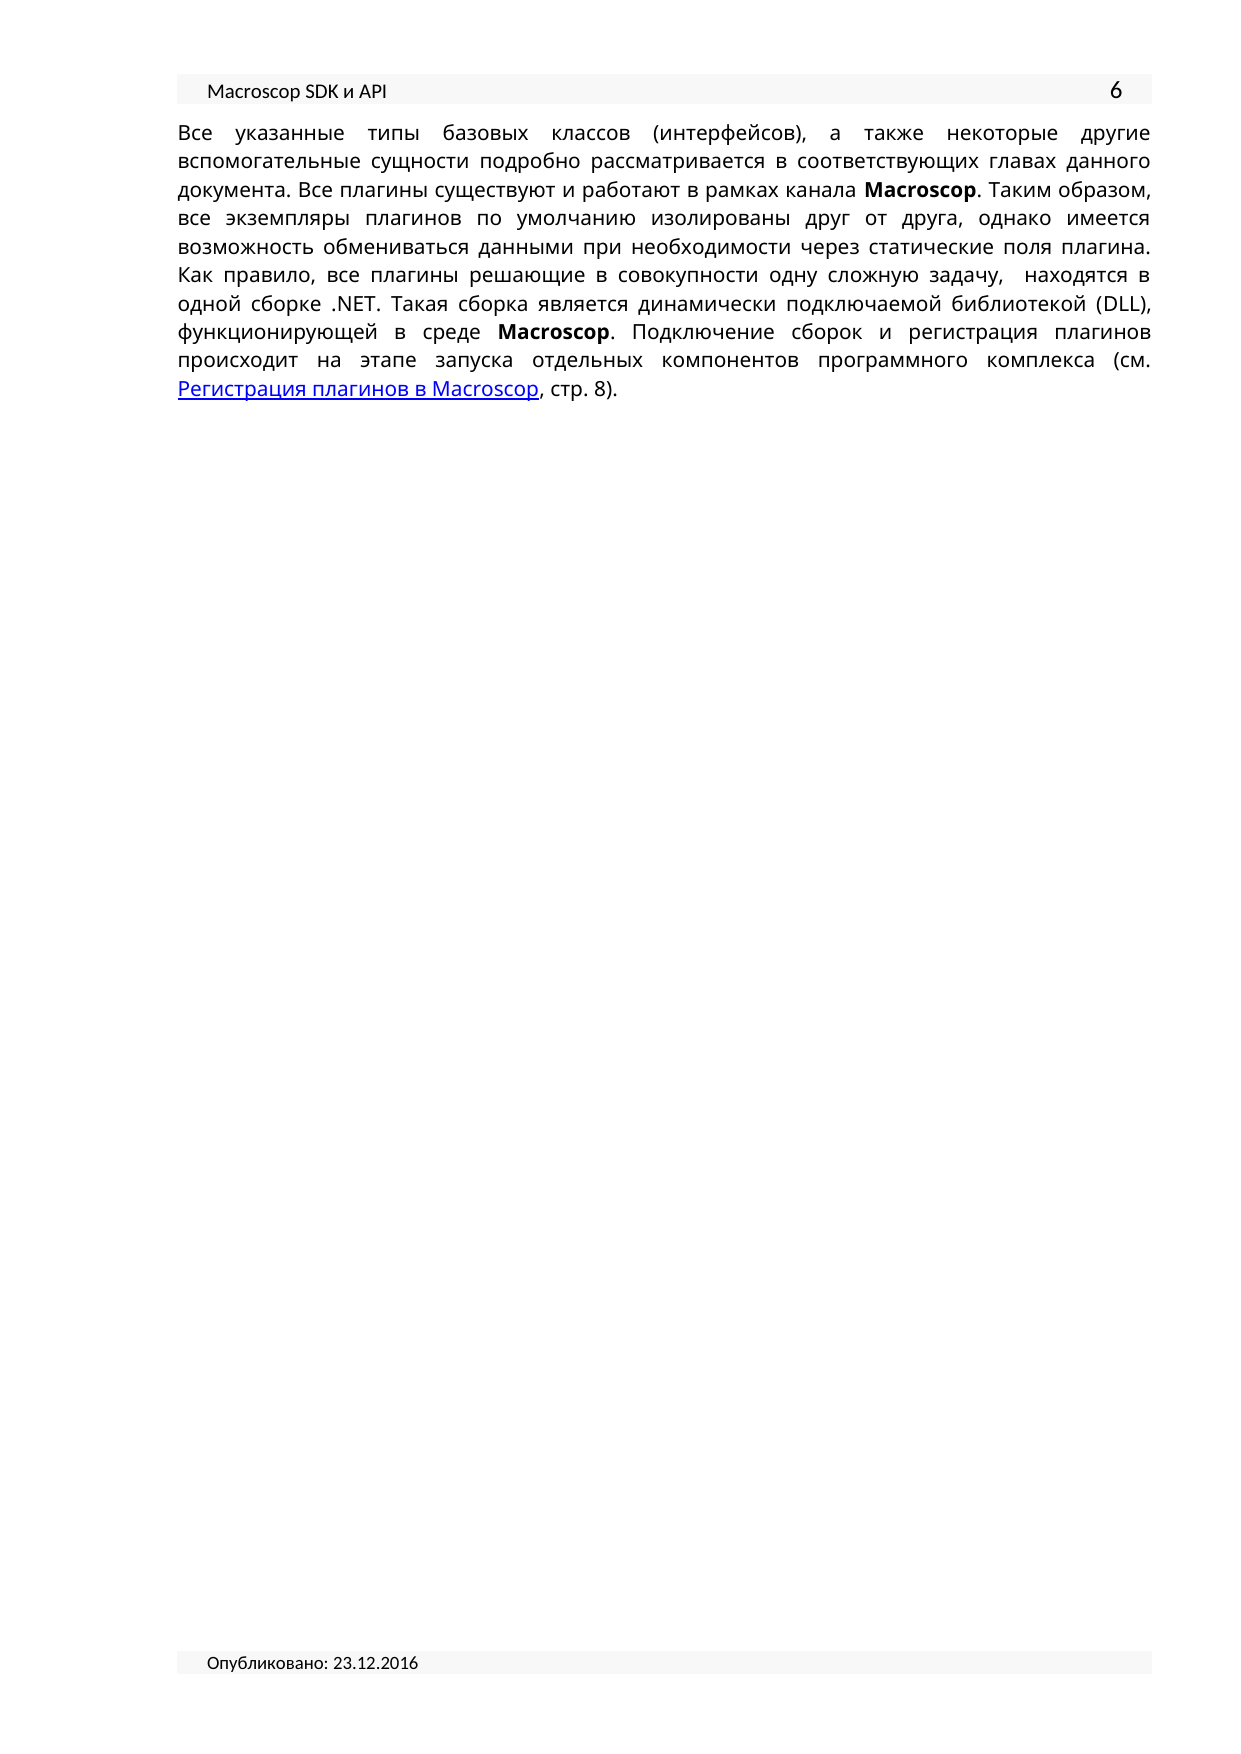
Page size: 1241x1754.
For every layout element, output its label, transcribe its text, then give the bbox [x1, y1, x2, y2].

text Все указанные типы базовых классов (интерфейсов), а также некоторые другие вспомогательные сущности подробно рассматривается в соответствующих главах данного документа. Все плагины существуют и работают в рамках канала Macroscop. Таким образом, все экземпляры плагинов по умолчанию изолированы друг от друга, однако имеется возможность обмениваться данными при необходимости через статические поля плагина. Как правило, все плагины решающие в совокупности одну сложную задачу, находятся в одной сборке .NET. Такая сборка является динамически подключаемой библиотекой (DLL), функционирующей в среде Macroscop. Подключение сборок и регистрация плагинов происходит на этапе запуска отдельных компонентов программного комплекса (см. Регистрация плагинов в Macroscop, стр. 6). [177, 118, 1152, 402]
